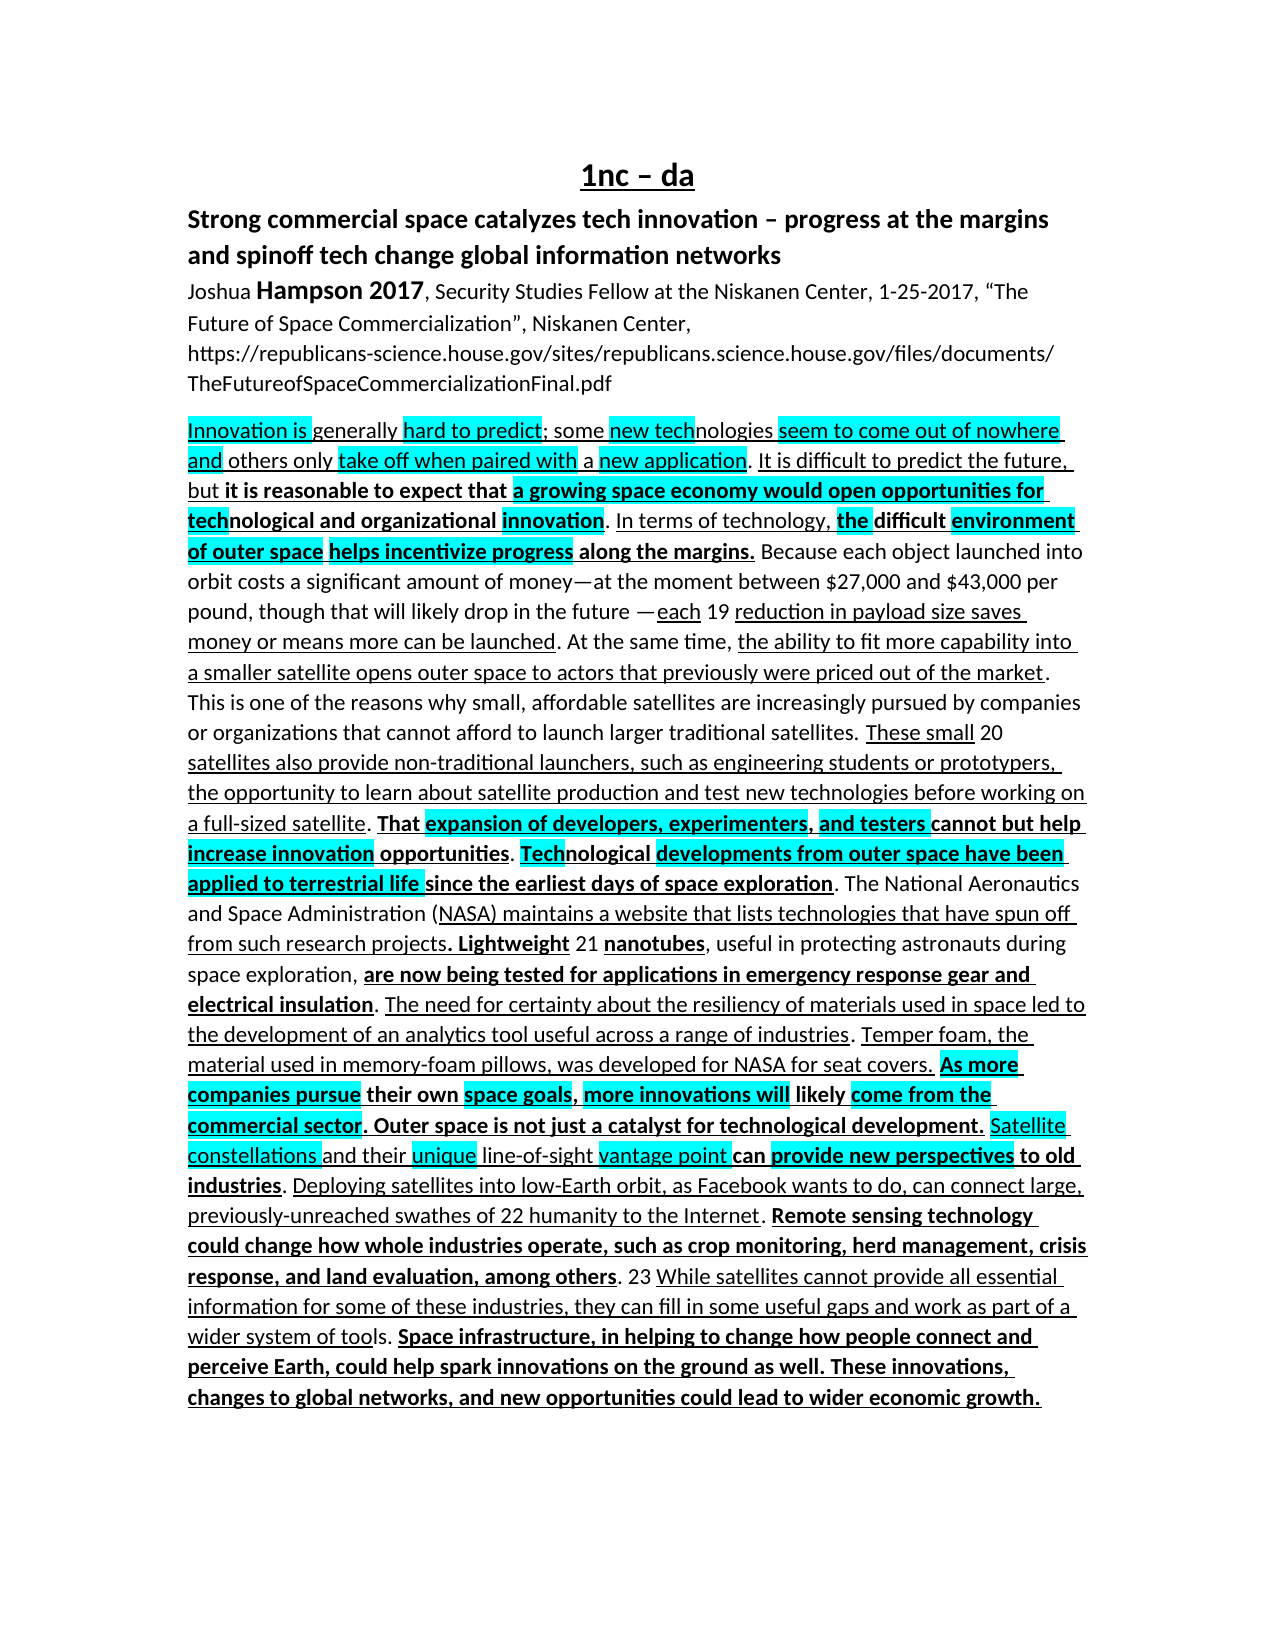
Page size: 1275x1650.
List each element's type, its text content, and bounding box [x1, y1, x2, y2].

subtitle 1nc – da [187, 154, 1087, 195]
text Joshua Hampson 2017, Security Studies Fellow at the Niskanen Center, 1-25-2017, “The Future of Space Commercialization”, Niskanen Center, https://republicans-science.house.gov/sites/republicans.science.house.gov/files/documents/TheFutureofSpaceCommercializationFinal.pdf [187, 273, 1087, 397]
text Innovation is generally hard to predict; some new technologies seem to come out of nowhere and others only take off when paired with a new application. It is difficult to predict the future, but it is reasonable to expect that a growing space economy would open opportunities for technological and organizational innovation. In terms of technology, the difficult environment of outer space helps incentivize progress along the margins. Because each object launched into orbit costs a significant amount of money—at the moment between $27,000 and $43,000 per pound, though that will likely drop in the future —each 19 reduction in payload size saves money or means more can be launched. At the same time, the ability to fit more capability into a smaller satellite opens outer space to actors that previously were priced out of the market. This is one of the reasons why small, affordable satellites are increasingly pursued by companies or organizations that cannot afford to launch larger traditional satellites. These small 20 satellites also provide non-traditional launchers, such as engineering students or prototypers, the opportunity to learn about satellite production and test new technologies before working on a full-sized satellite. That expansion of developers, experimenters, and testers cannot but help increase innovation opportunities. Technological developments from outer space have been applied to terrestrial life since the earliest days of space exploration. The National Aeronautics and Space Administration (NASA) maintains a website that lists technologies that have spun off from such research projects. Lightweight 21 nanotubes, useful in protecting astronauts during space exploration, are now being tested for applications in emergency response gear and electrical insulation. The need for certainty about the resiliency of materials used in space led to the development of an analytics tool useful across a range of industries. Temper foam, the material used in memory-foam pillows, was developed for NASA for seat covers. As more companies pursue their own space goals, more innovations will likely come from the commercial sector. Outer space is not just a catalyst for technological development. Satellite constellations and their unique line-of-sight vantage point can provide new perspectives to old industries. Deploying satellites into low-Earth orbit, as Facebook wants to do, can connect large, previously-unreached swathes of 22 humanity to the Internet. Remote sensing technology could change how whole industries operate, such as crop monitoring, herd management, crisis response, and land evaluation, among others. 23 While satellites cannot provide all essential information for some of these industries, they can fill in some useful gaps and work as part of a wider system of tools. Space infrastructure, in helping to change how people connect and perceive Earth, could help spark innovations on the ground as well. These innovations, changes to global networks, and new opportunities could lead to wider economic growth. [187, 804, 1087, 1256]
subtitle Strong commercial space catalyzes tech innovation – progress at the margins and spinoff tech change global information networks [187, 202, 1087, 271]
text Innovation is generally hard to predict; some new technologies seem to come out of nowhere and others only take off when paired with a new application. It is difficult to predict the future, but it is reasonable to expect that a growing space economy would open opportunities for technological and organizational innovation. In terms of technology, the difficult environment of outer space helps incentivize progress along the margins. Because each object launched into orbit costs a significant amount of money—at the moment between $27,000 and $43,000 per pound, though that will likely drop in the future —each 19 reduction in payload size saves money or means more can be launched. At the same time, the ability to fit more capability into a smaller satellite opens outer space to actors that previously were priced out of the market. This is one of the reasons why small, affordable satellites are increasingly pursued by companies or organizations that cannot afford to launch larger traditional satellites. These small 20 satellites also provide non-traditional launchers, such as engineering students or prototypers, the opportunity to learn about satellite production and test new technologies before working on a full-sized satellite. That expansion of developers, experimenters, and testers cannot but help increase innovation opportunities. Technological developments from outer space have been applied to terrestrial life since the earliest days of space exploration. The National Aeronautics and Space Administration (NASA) maintains a website that lists technologies that have spun off from such research projects. Lightweight 21 nanotubes, useful in protecting astronauts during space exploration, are now being tested for applications in emergency response gear and electrical insulation. The need for certainty about the resiliency of materials used in space led to the development of an analytics tool useful across a range of industries. Temper foam, the material used in memory-foam pillows, was developed for NASA for seat covers. As more companies pursue their own space goals, more innovations will likely come from the commercial sector. Outer space is not just a catalyst for technological development. Satellite constellations and their unique line-of-sight vantage point can provide new perspectives to old industries. Deploying satellites into low-Earth orbit, as Facebook wants to do, can connect large, previously-unreached swathes of 22 humanity to the Internet. Remote sensing technology could change how whole industries operate, such as crop monitoring, herd management, crisis response, and land evaluation, among others. 23 While satellites cannot provide all essential information for some of these industries, they can fill in some useful gaps and work as part of a wider system of tools. Space infrastructure, in helping to change how people connect and perceive Earth, could help spark innovations on the ground as well. These innovations, changes to global networks, and new opportunities could lead to wider economic growth. [187, 416, 1087, 803]
